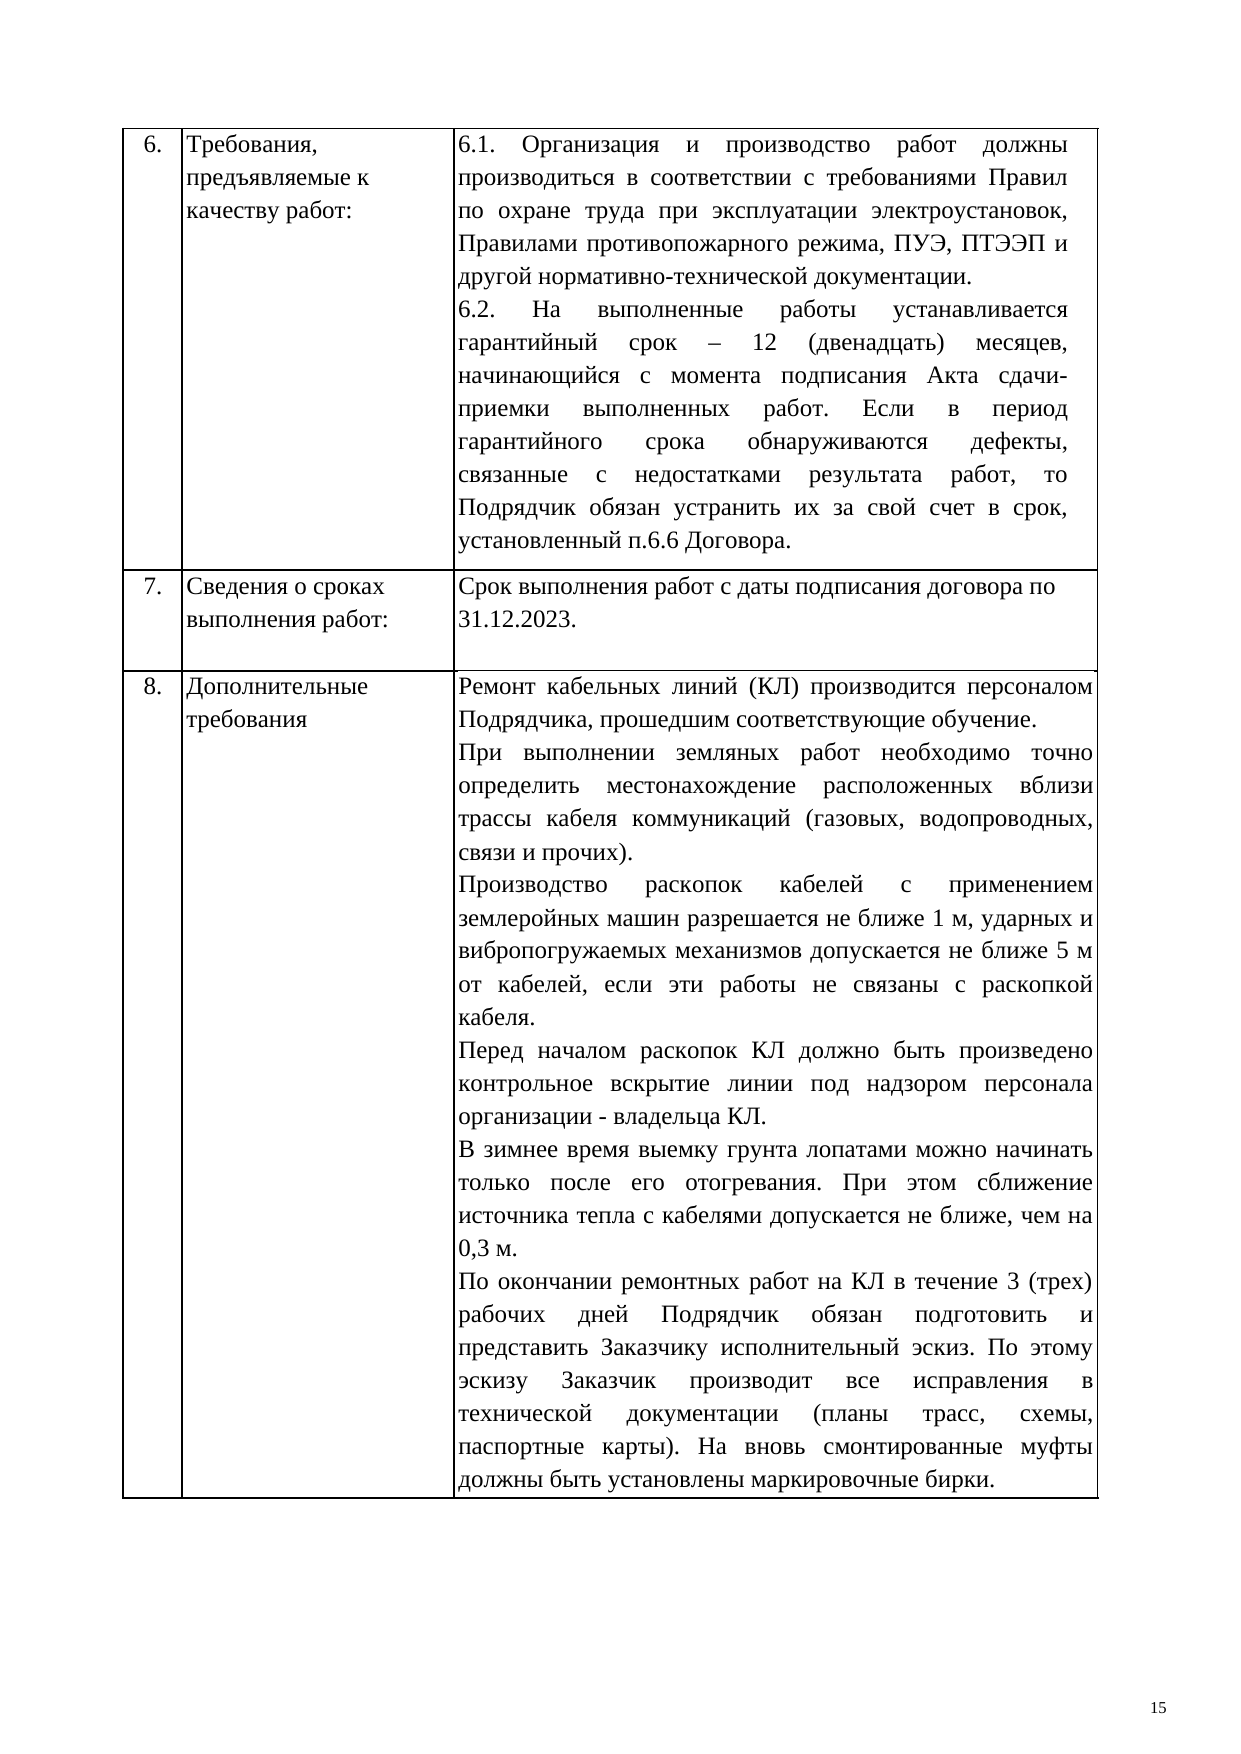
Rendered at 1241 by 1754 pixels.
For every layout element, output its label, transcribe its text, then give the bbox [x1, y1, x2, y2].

table_cell Требования, предъявляемые к качеству работ: [183, 129, 453, 569]
table_cell 7. [124, 571, 181, 670]
table_cell Срок выполнения работ с даты подписания договора по 31.12.2023. [455, 571, 1097, 670]
table_cell Сведения о сроках выполнения работ: [183, 571, 453, 670]
table_cell 6. [124, 129, 181, 569]
table_cell Дополнительные требования [183, 672, 453, 1497]
table_cell 8. [124, 672, 181, 1497]
table_cell 6.1. Организация и производство работ должны производиться в соответствии с требованиями Правил по охране труда при эксплуатации электроустановок, Правилами противопожарного режима, ПУЭ, ПТЭЭП и другой нормативно-технической документации. 6.2. На выполненные работы устанавливается гарантийный срок – 12 (двенадцать) месяцев, начинающийся с момента подписания Акта сдачи-приемки выполненных работ. Если в период гарантийного срока обнаруживаются дефекты, связанные с недостатками результата работ, то Подрядчик обязан устранить их за свой счет в срок, установленный п.6.6 Договора. [455, 129, 1097, 569]
table_cell Ремонт кабельных линий (КЛ) производится персоналом Подрядчика, прошедшим соответствующие обучение. При выполнении земляных работ необходимо точно определить местонахождение расположенных вблизи трассы кабеля коммуникаций (газовых, водопроводных, связи и прочих). Производство раскопок кабелей с применением землеройных машин разрешается не ближе 1 м, ударных и вибропогружаемых механизмов допускается не ближе 5 м от кабелей, если эти работы не связаны с раскопкой кабеля. Перед началом раскопок КЛ должно быть произведено контрольное вскрытие линии под надзором персонала организации - владельца КЛ. В зимнее время выемку грунта лопатами можно начинать только после его отогревания. При этом сближение источника тепла с кабелями допускается не ближе, чем на 0,3 м. По окончании ремонтных работ на КЛ в течение 3 (трех) рабочих дней Подрядчик обязан подготовить и представить Заказчику исполнительный эскиз. По этому эскизу Заказчик производит все исправления в технической документации (планы трасс, схемы, паспортные карты). На вновь смонтированные муфты должны быть установлены маркировочные бирки. [455, 672, 1097, 1497]
